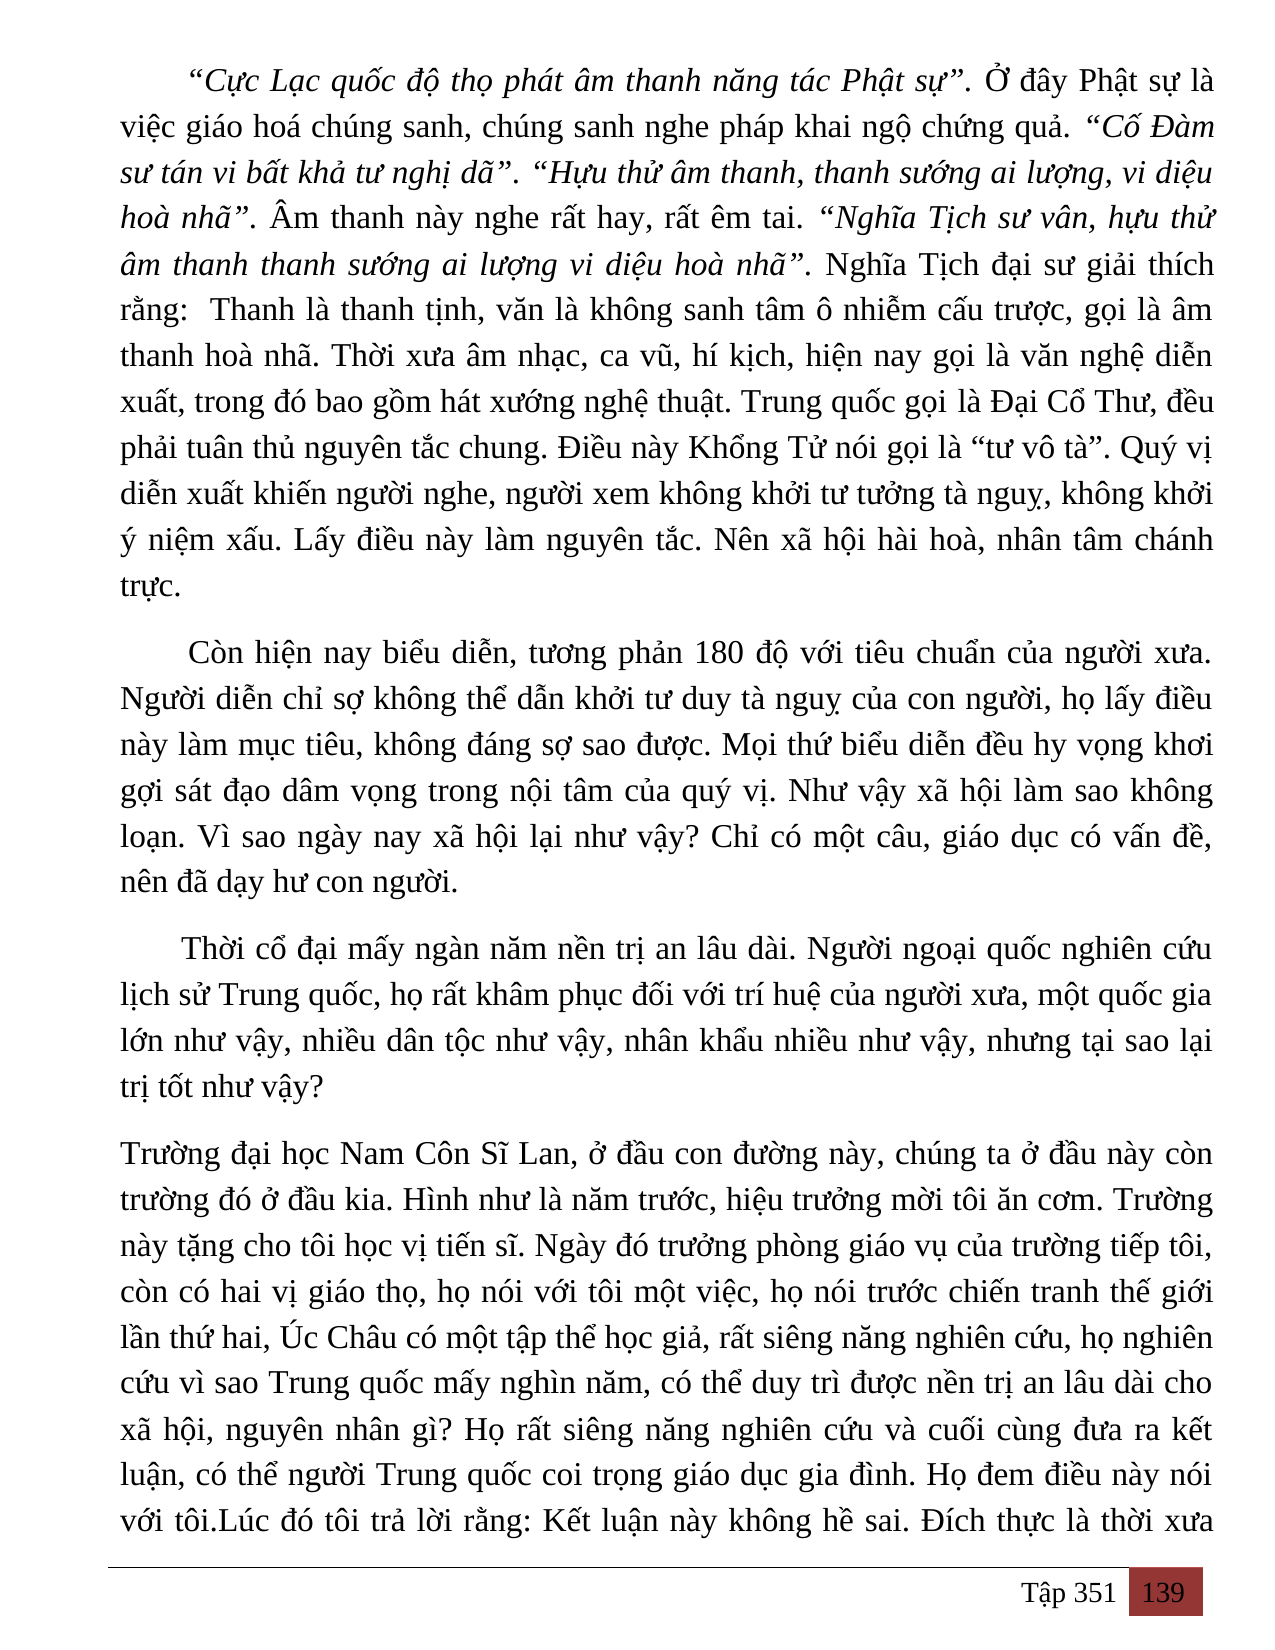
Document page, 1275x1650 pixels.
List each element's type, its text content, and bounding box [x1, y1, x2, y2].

text “Cực Lạc quốc độ thọ phát âm thanh năng tác Phật sự”. Ở đây Phật sự là việc giáo hoá chúng sanh, chúng sanh nghe pháp khai ngộ chứng quả. “Cố Đàm sư tán vi bất khả tư nghị dã”. “Hựu thử âm thanh, thanh sướng ai lượng, vi diệu hoà nhã”. Âm thanh này nghe rất hay, rất êm tai. “Nghĩa Tịch sư vân, hựu thử âm thanh thanh sướng ai lượng vi diệu hoà nhã”. Nghĩa Tịch đại sư giải thích rằng: Thanh là thanh tịnh, văn là không sanh tâm ô nhiễm cấu trược, gọi là âm thanh hoà nhã. Thời xưa âm nhạc, ca vũ, hí kịch, hiện nay gọi là văn nghệ diễn xuất, trong đó bao gồm hát xướng nghệ thuật. Trung quốc gọi là Đại Cổ Thư, đều phải tuân thủ nguyên tắc chung. Điều này Khổng Tử nói gọi là “tư vô tà”. Quý vị diễn xuất khiến người nghe, người xem không khởi tư tưởng tà nguỵ, không khởi ý niệm xấu. Lấy điều này làm nguyên tắc. Nên xã hội hài hoà, nhân tâm chánh trực. [120, 60, 1215, 604]
text Thời cổ đại mấy ngàn năm nền trị an lâu dài. Người ngoại quốc nghiên cứu lịch sử Trung quốc, họ rất khâm phục đối với trí huệ của người xưa, một quốc gia lớn như vậy, nhiều dân tộc như vậy, nhân khẩu nhiều như vậy, nhưng tại sao lại trị tốt như vậy? [120, 928, 1215, 1105]
text Còn hiện nay biểu diễn, tương phản 180 độ với tiêu chuẩn của người xưa. Người diễn chỉ sợ không thể dẫn khởi tư duy tà nguỵ của con người, họ lấy điều này làm mục tiêu, không đáng sợ sao được. Mọi thứ biểu diễn đều hy vọng khơi gợi sát đạo dâm vọng trong nội tâm của quý vị. Như vậy xã hội làm sao không loạn. Vì sao ngày nay xã hội lại như vậy? Chỉ có một câu, giáo dục có vấn đề, nên đã dạy hư con người. [120, 632, 1215, 900]
